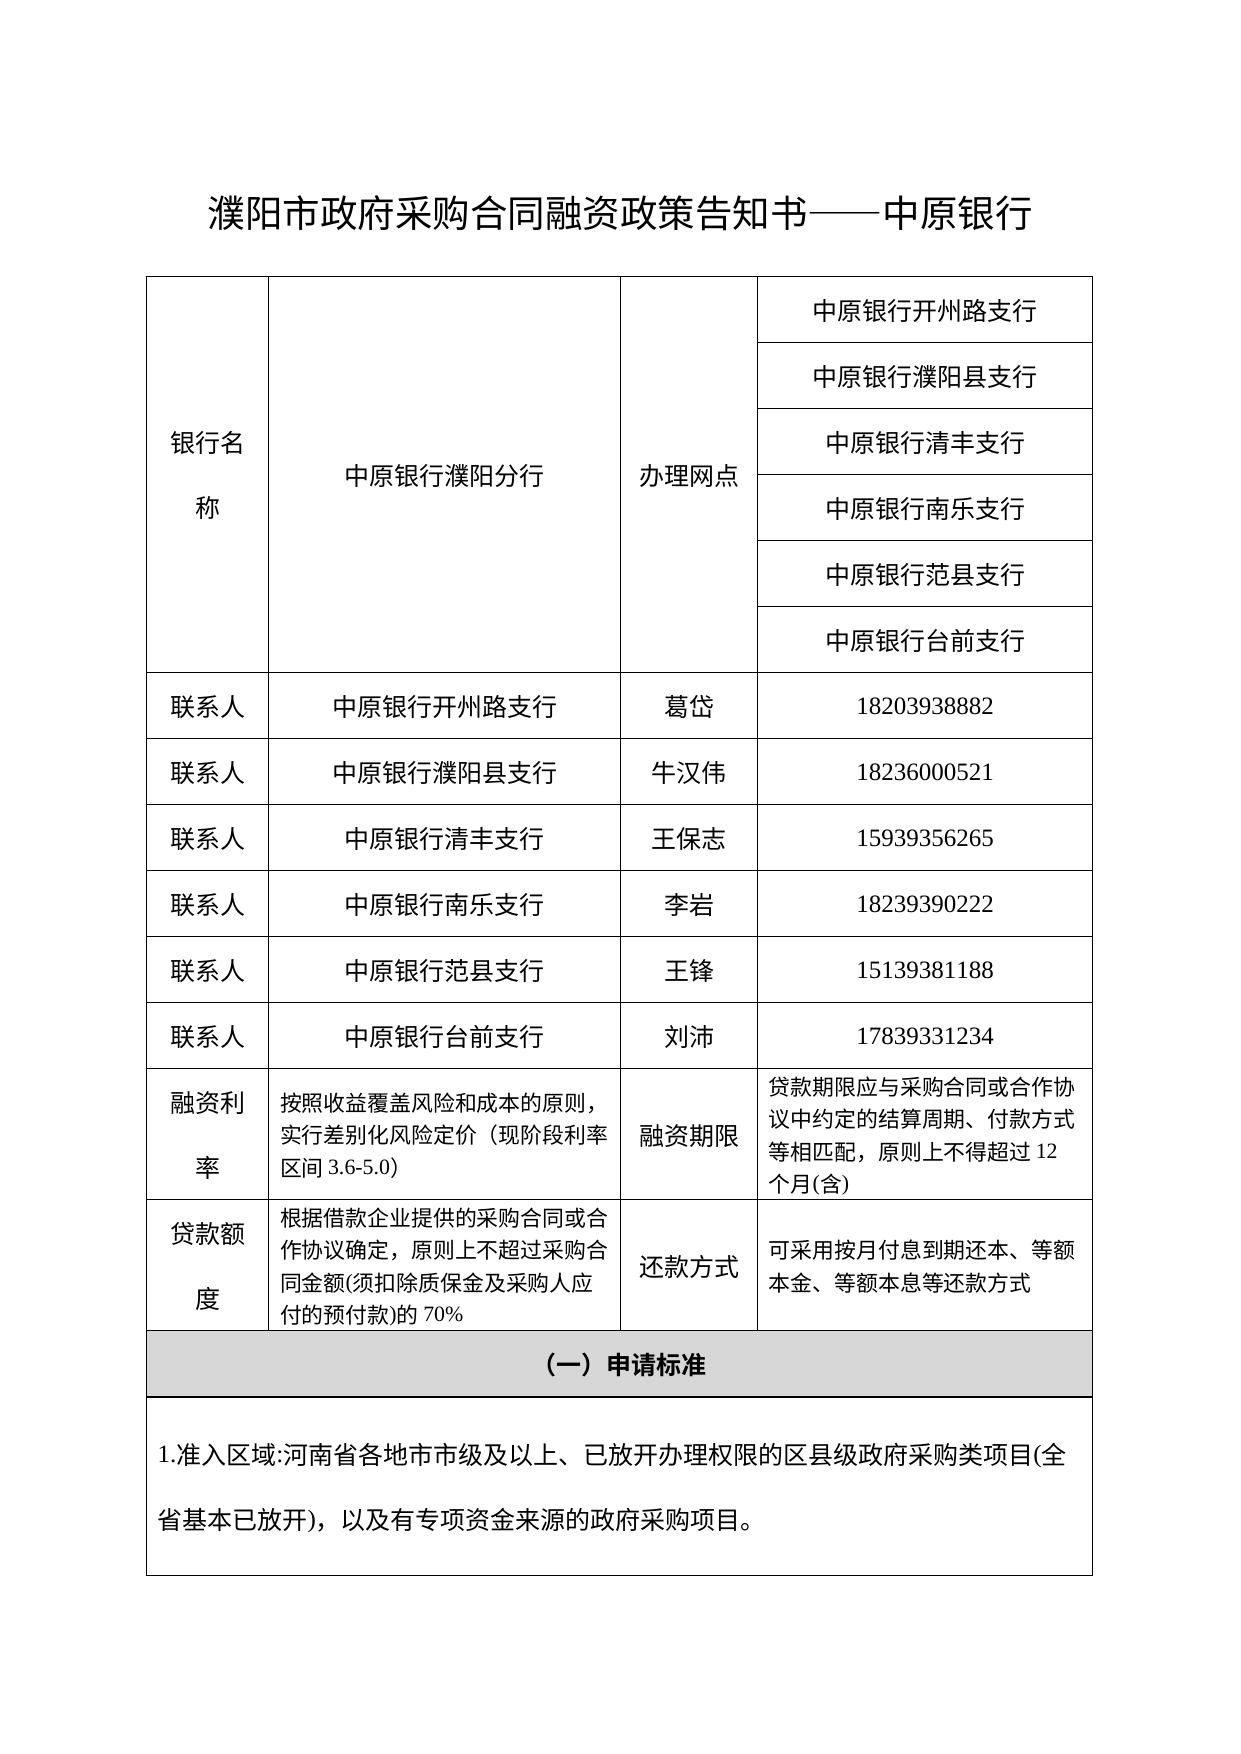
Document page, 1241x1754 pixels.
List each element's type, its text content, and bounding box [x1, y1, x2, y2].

table_cell 可采用按月付息到期还本、等额本金、等额本息等还款方式 [758, 1200, 1092, 1330]
table_cell 葛岱 [621, 673, 757, 738]
table_header 中原银行开州路支行 [758, 277, 1092, 342]
table_cell 联系人 [147, 1003, 268, 1068]
table_cell 中原银行濮阳县支行 [758, 343, 1092, 408]
table_cell 融资利率 [147, 1069, 268, 1199]
table_cell 联系人 [147, 937, 268, 1002]
table_cell 贷款额度 [147, 1200, 268, 1330]
table_cell 融资期限 [621, 1069, 757, 1199]
table_cell 中原银行范县支行 [269, 937, 620, 1002]
table_cell 18239390222 [758, 871, 1092, 936]
table_cell 王锋 [621, 937, 757, 1002]
table_header 银行名称 [147, 277, 268, 672]
table_cell 中原银行南乐支行 [269, 871, 620, 936]
table_cell （一）申请标准 [147, 1331, 1092, 1396]
table_cell 中原银行台前支行 [758, 607, 1092, 672]
table_header 中原银行濮阳分行 [269, 277, 620, 672]
table_cell 中原银行南乐支行 [758, 475, 1092, 540]
table_cell 中原银行范县支行 [758, 541, 1092, 606]
table_cell 联系人 [147, 871, 268, 936]
table_cell 18203938882 [758, 673, 1092, 738]
table_cell 中原银行清丰支行 [758, 409, 1092, 474]
table_cell 15139381188 [758, 937, 1092, 1002]
table_cell 中原银行濮阳县支行 [269, 739, 620, 804]
table_cell 联系人 [147, 739, 268, 804]
table_cell 中原银行开州路支行 [269, 673, 620, 738]
table_cell 牛汉伟 [621, 739, 757, 804]
table_cell 李岩 [621, 871, 757, 936]
table_cell 中原银行清丰支行 [269, 805, 620, 870]
table_cell 中原银行台前支行 [269, 1003, 620, 1068]
table_cell 15939356265 [758, 805, 1092, 870]
table_cell 17839331234 [758, 1003, 1092, 1068]
table_cell 根据借款企业提供的采购合同或合作协议确定，原则上不超过采购合同金额(须扣除质保金及采购人应付的预付款)的 70% [269, 1200, 620, 1330]
table_cell 按照收益覆盖风险和成本的原则，实行差别化风险定价（现阶段利率区间3.6-5.0） [269, 1069, 620, 1199]
table_cell 18236000521 [758, 739, 1092, 804]
table_cell 联系人 [147, 673, 268, 738]
table_cell 联系人 [147, 805, 268, 870]
table_header 办理网点 [621, 277, 757, 672]
table_cell 王保志 [621, 805, 757, 870]
table_cell 还款方式 [621, 1200, 757, 1330]
text 濮阳市政府采购合同融资政策告知书——中原银行 [148, 178, 1093, 243]
table_cell 贷款期限应与采购合同或合作协议中约定的结算周期、付款方式等相匹配，原则上不得超过12个月(含) [758, 1069, 1092, 1199]
table_cell 刘沛 [621, 1003, 757, 1068]
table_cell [147, 1398, 1092, 1575]
